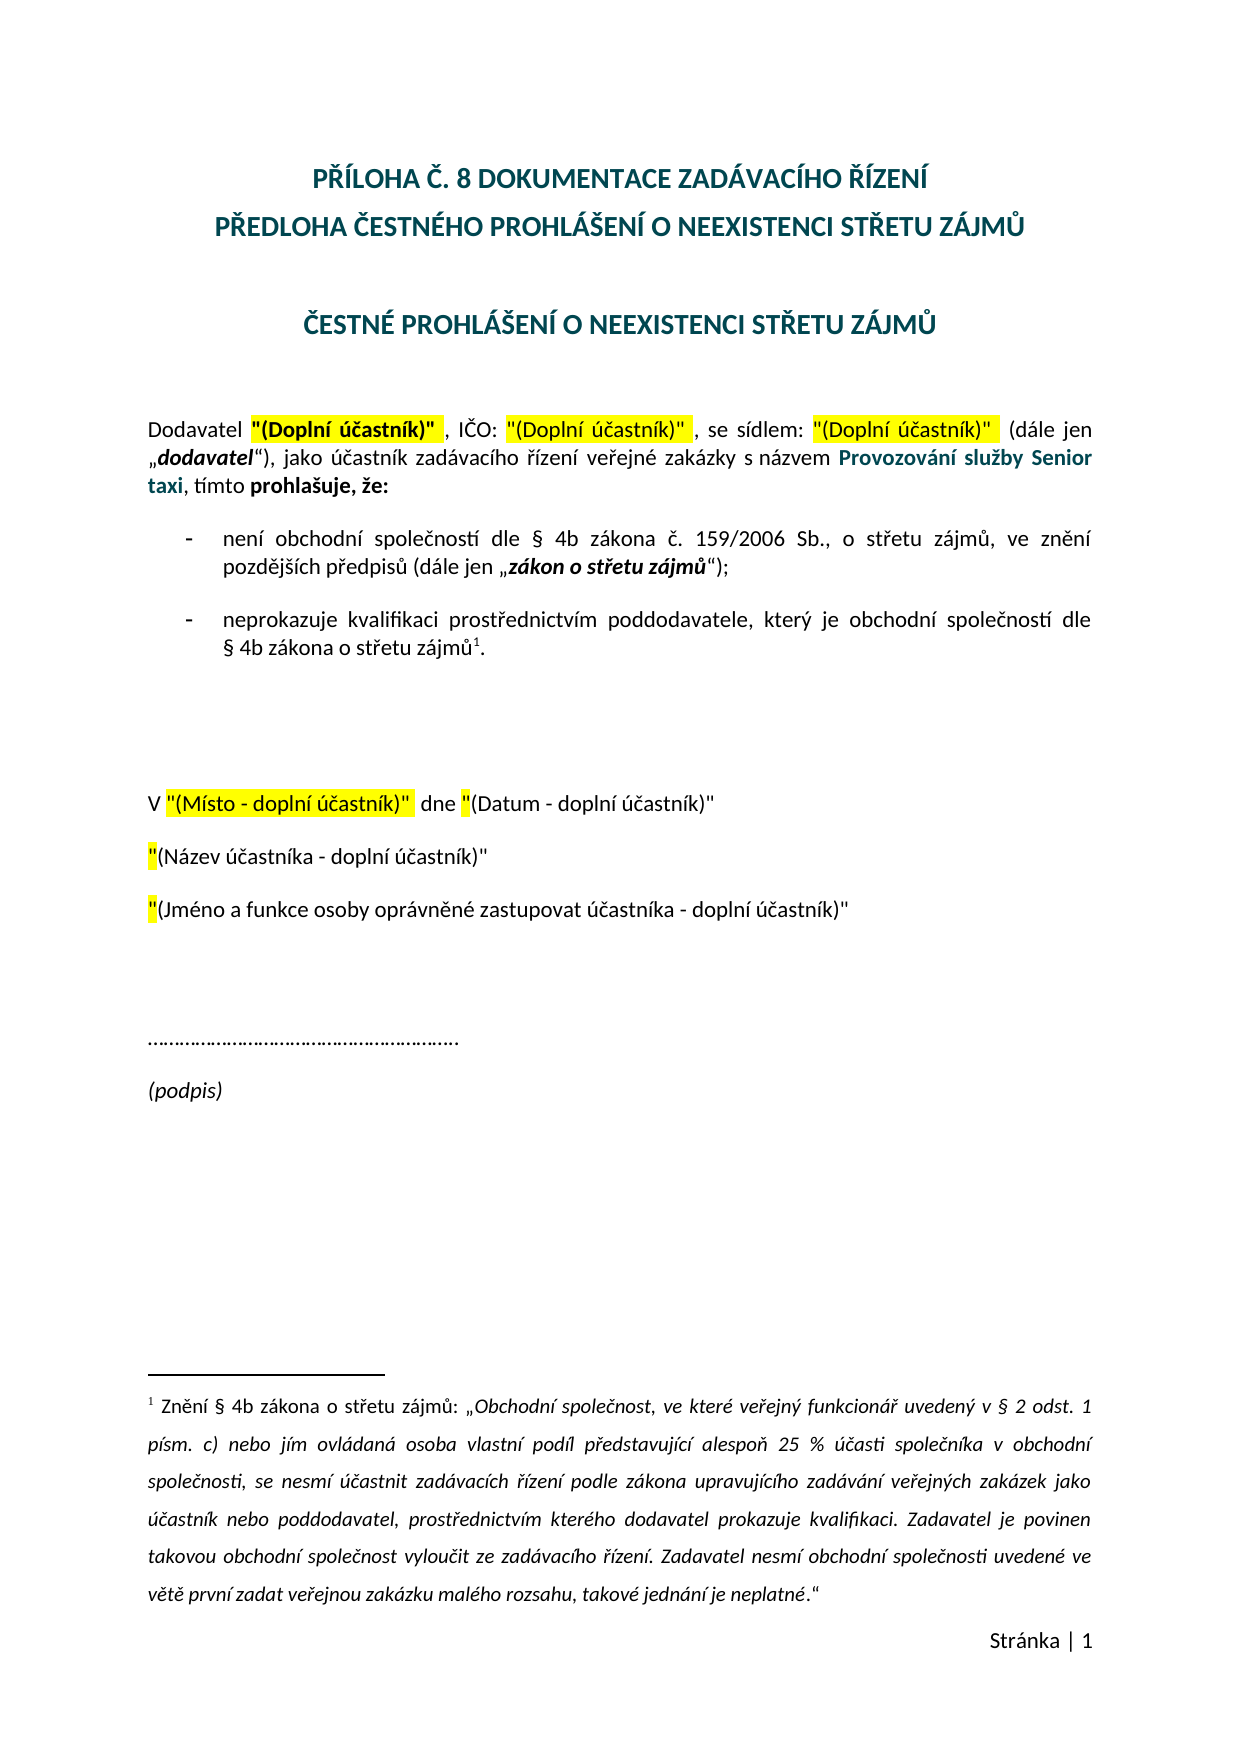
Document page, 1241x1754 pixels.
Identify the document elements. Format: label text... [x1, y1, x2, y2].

text (podpis) [148, 1076, 1093, 1104]
text V dne [415, 789, 461, 817]
list není obchodní společností dle § 4b zákona č. 159/2006 Sb., o střetu zájmů, ve znění pozdějších předpisů (dále jen „zákon o střetu zájmů“); [185, 524, 1093, 580]
text V dne [148, 789, 166, 817]
list neprokazuje kvalifikaci prostřednictvím poddodavatele, který je obchodní společností dle § 4b zákona o střetu zájmů. [185, 605, 1093, 661]
text Dodavatel , IČO: , se sídlem: (dále jen „dodavatel“), jako účastník zadávacího řízení veřejné zakázky s názvem Provozování služby Senior taxi, tímto prohlašuje, že: [148, 415, 1093, 499]
text Předloha čestného prohlášení o NEEXISTENCI STŘETU ZÁJMŮ [148, 208, 1093, 244]
text V dne [470, 789, 1093, 817]
text Příloha č. 8 dokumentace zadávacího řízení [148, 160, 1093, 196]
text čestné prohlášení o NEEXISTENCI STŘETU ZÁJMŮ [148, 306, 1093, 342]
text ………………………………………………….. [148, 1023, 1093, 1051]
